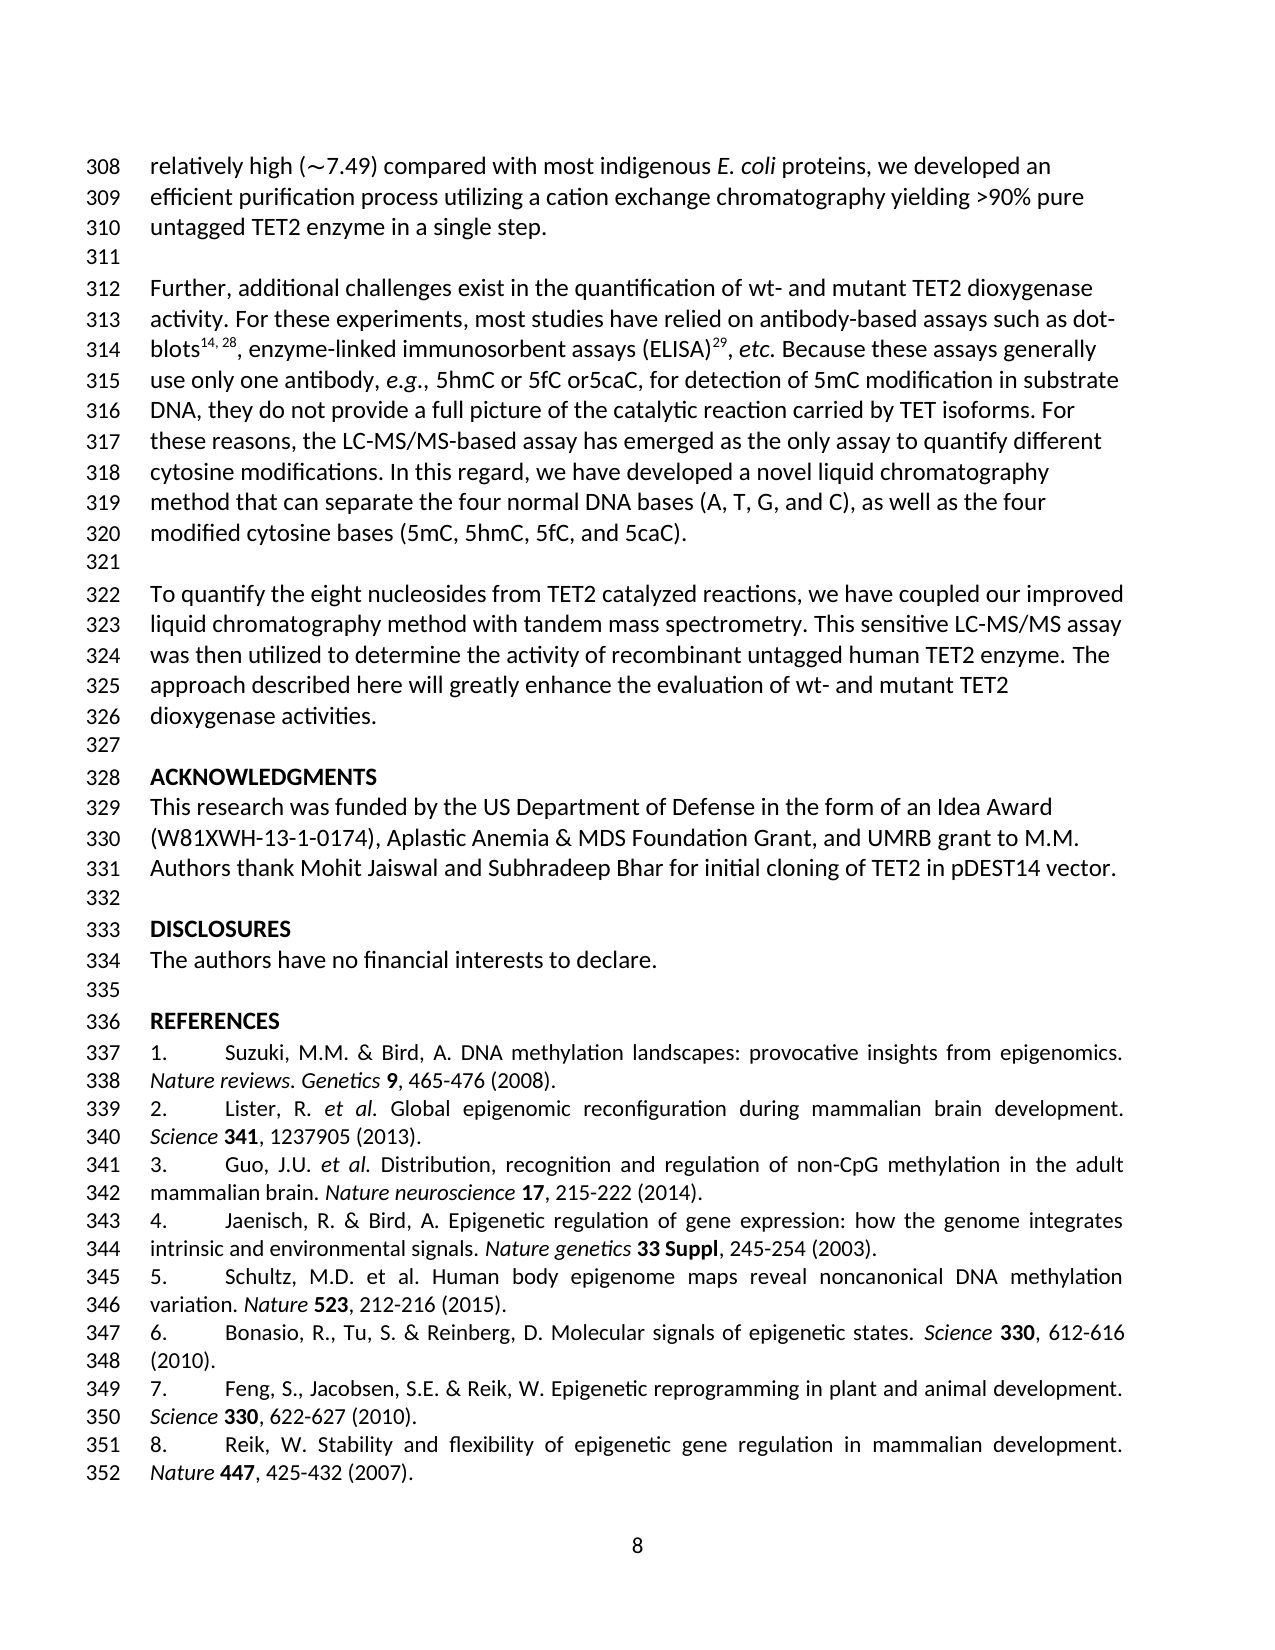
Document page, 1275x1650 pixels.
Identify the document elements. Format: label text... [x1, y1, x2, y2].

text 1. Suzuki, M.M. & Bird, A. DNA methylation landscapes: provocative insights from epigenomics. Nature reviews. Genetics 9, 465-476 (2008). [150, 1036, 1125, 1094]
text 6. Bonasio, R., Tu, S. & Reinberg, D. Molecular signals of epigenetic states. Science 330, 612-616 (2010). [150, 1318, 1125, 1374]
title DISCLOSURES [150, 913, 1125, 944]
title The authors have no financial interests to declare. [150, 944, 1125, 974]
title To quantify the eight nucleosides from TET2 catalyzed reactions, we have coupled our improved liquid chromatography method with tandem mass spectrometry. This sensitive LC-MS/MS assay was then utilized to determine the activity of recombinant untagged human TET2 enzyme. The approach described here will greatly enhance the evaluation of wt- and mutant TET2 dioxygenase activities. [150, 578, 1125, 730]
text This research was funded by the US Department of Defense in the form of an Idea Award (W81XWH-13-1-0174), Aplastic Anemia & MDS Foundation Grant, and UMRB grant to M.M. Authors thank Mohit Jaiswal and Subhradeep Bhar for initial cloning of TET2 in pDEST14 vector. [150, 791, 1125, 883]
text 4. Jaenisch, R. & Bird, A. Epigenetic regulation of gene expression: how the genome integrates intrinsic and environmental signals. Nature genetics 33 Suppl, 245-254 (2003). [150, 1206, 1125, 1262]
text 8. Reik, W. Stability and flexibility of epigenetic gene regulation in mammalian development. Nature 447, 425-432 (2007). [150, 1430, 1125, 1486]
text ACKNOWLEDGMENTS [150, 761, 1125, 791]
text 7. Feng, S., Jacobsen, S.E. & Reik, W. Epigenetic reprogramming in plant and animal development. Science 330, 622-627 (2010). [150, 1374, 1125, 1430]
text 3. Guo, J.U. et al. Distribution, recognition and regulation of non-CpG methylation in the adult mammalian brain. Nature neuroscience 17, 215-222 (2014). [150, 1150, 1125, 1206]
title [150, 150, 1125, 242]
text 5. Schultz, M.D. et al. Human body epigenome maps reveal noncanonical DNA methylation variation. Nature 523, 212-216 (2015). [150, 1262, 1125, 1318]
text REFERENCES [150, 1005, 1125, 1036]
title Further, additional challenges exist in the quantification of wt- and mutant TET2 dioxygenase activity. For these experiments, most studies have relied on antibody-based assays such as dot-blots14, 28, enzyme-linked immunosorbent assays (ELISA)29, etc. Because these assays generally use only one antibody, e.g., 5hmC or 5fC or5caC, for detection of 5mC modification in substrate DNA, they do not provide a full picture of the catalytic reaction carried by TET isoforms. For these reasons, the LC-MS/MS-based assay has emerged as the only assay to quantify different cytosine modifications. In this regard, we have developed a novel liquid chromatography method that can separate the four normal DNA bases (A, T, G, and C), as well as the four modified cytosine bases (5mC, 5hmC, 5fC, and 5caC). [150, 273, 1125, 547]
text 2. Lister, R. et al. Global epigenomic reconfiguration during mammalian brain development. Science 341, 1237905 (2013). [150, 1094, 1125, 1150]
